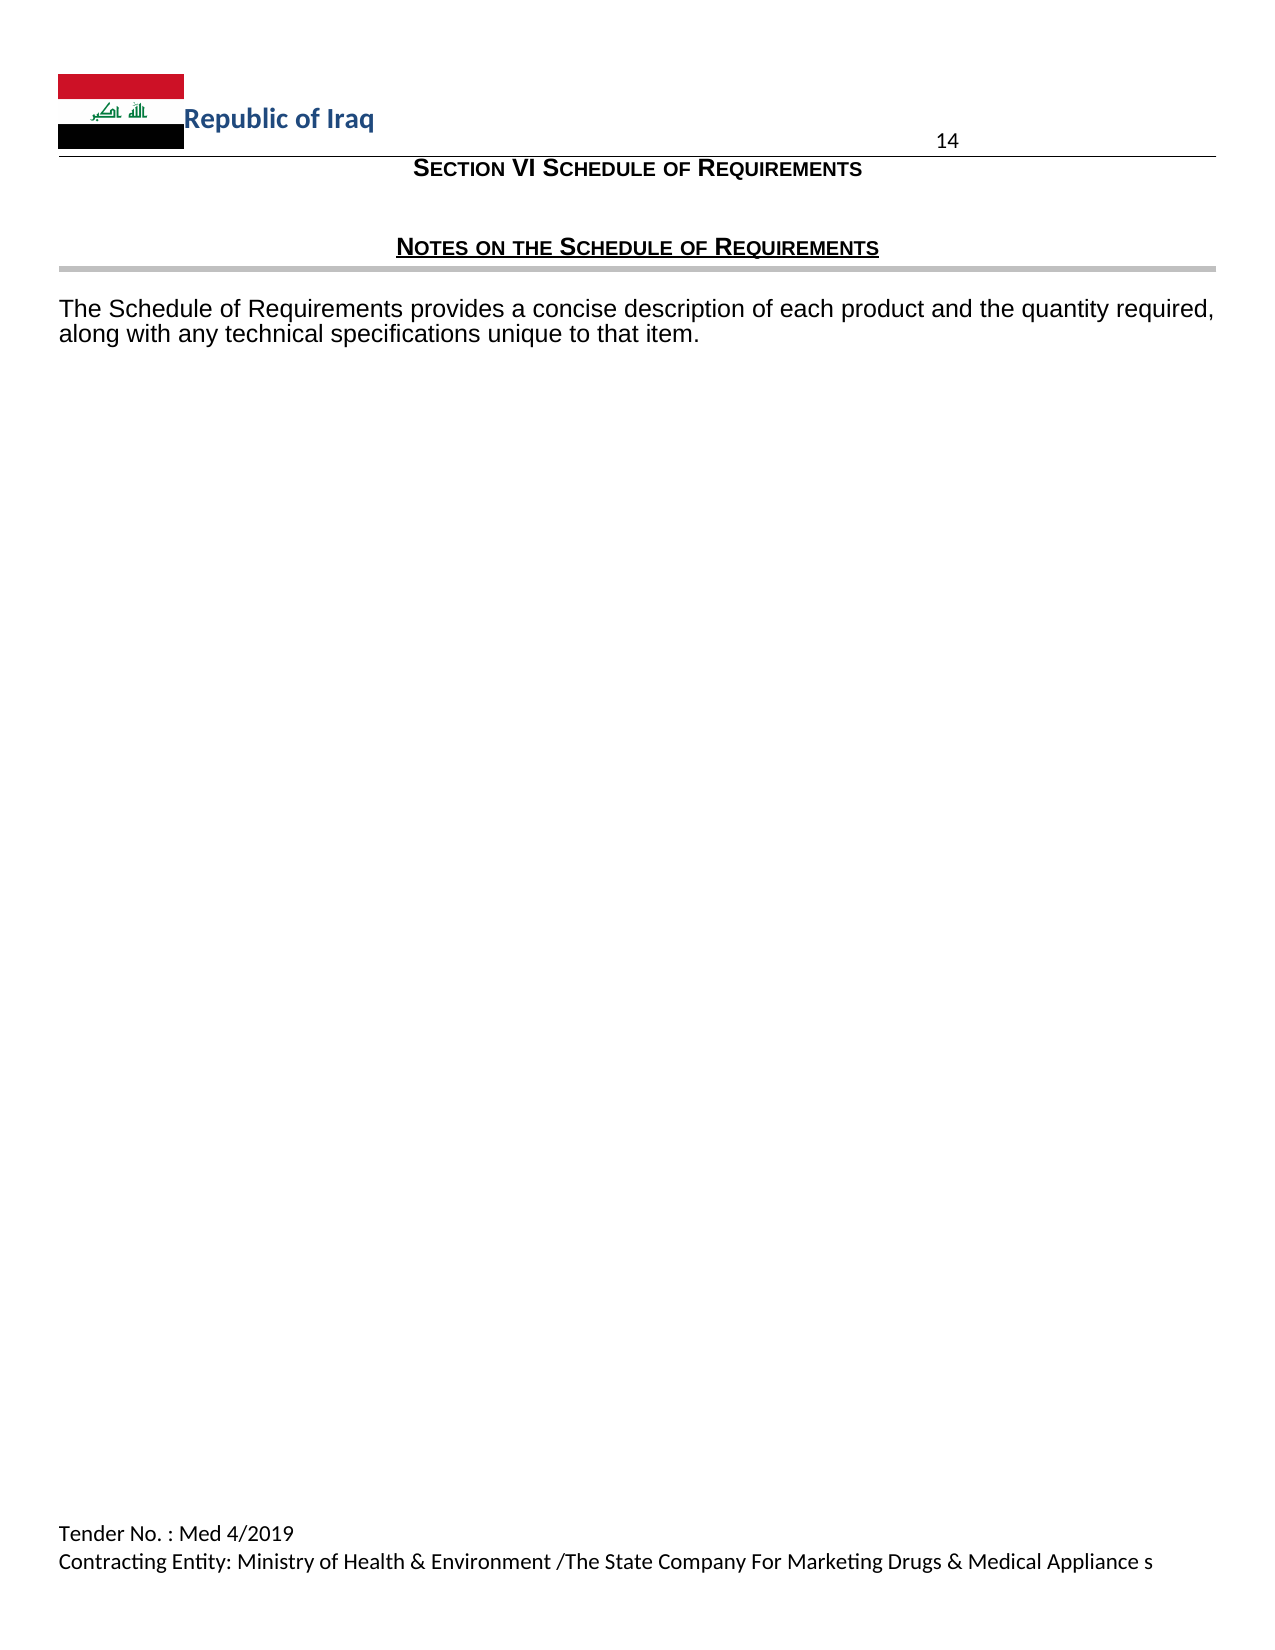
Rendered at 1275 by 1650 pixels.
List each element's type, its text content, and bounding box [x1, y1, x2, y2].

text The Schedule of Requirements provides a concise description of each product and the quantity required, along with any technical specifications unique to that item. [58, 297, 1216, 347]
picture [58, 74, 184, 149]
subtitle Section VI Schedule of Requirements [58, 157, 1216, 182]
subtitle Notes on the Schedule of Requirements [58, 235, 1216, 272]
